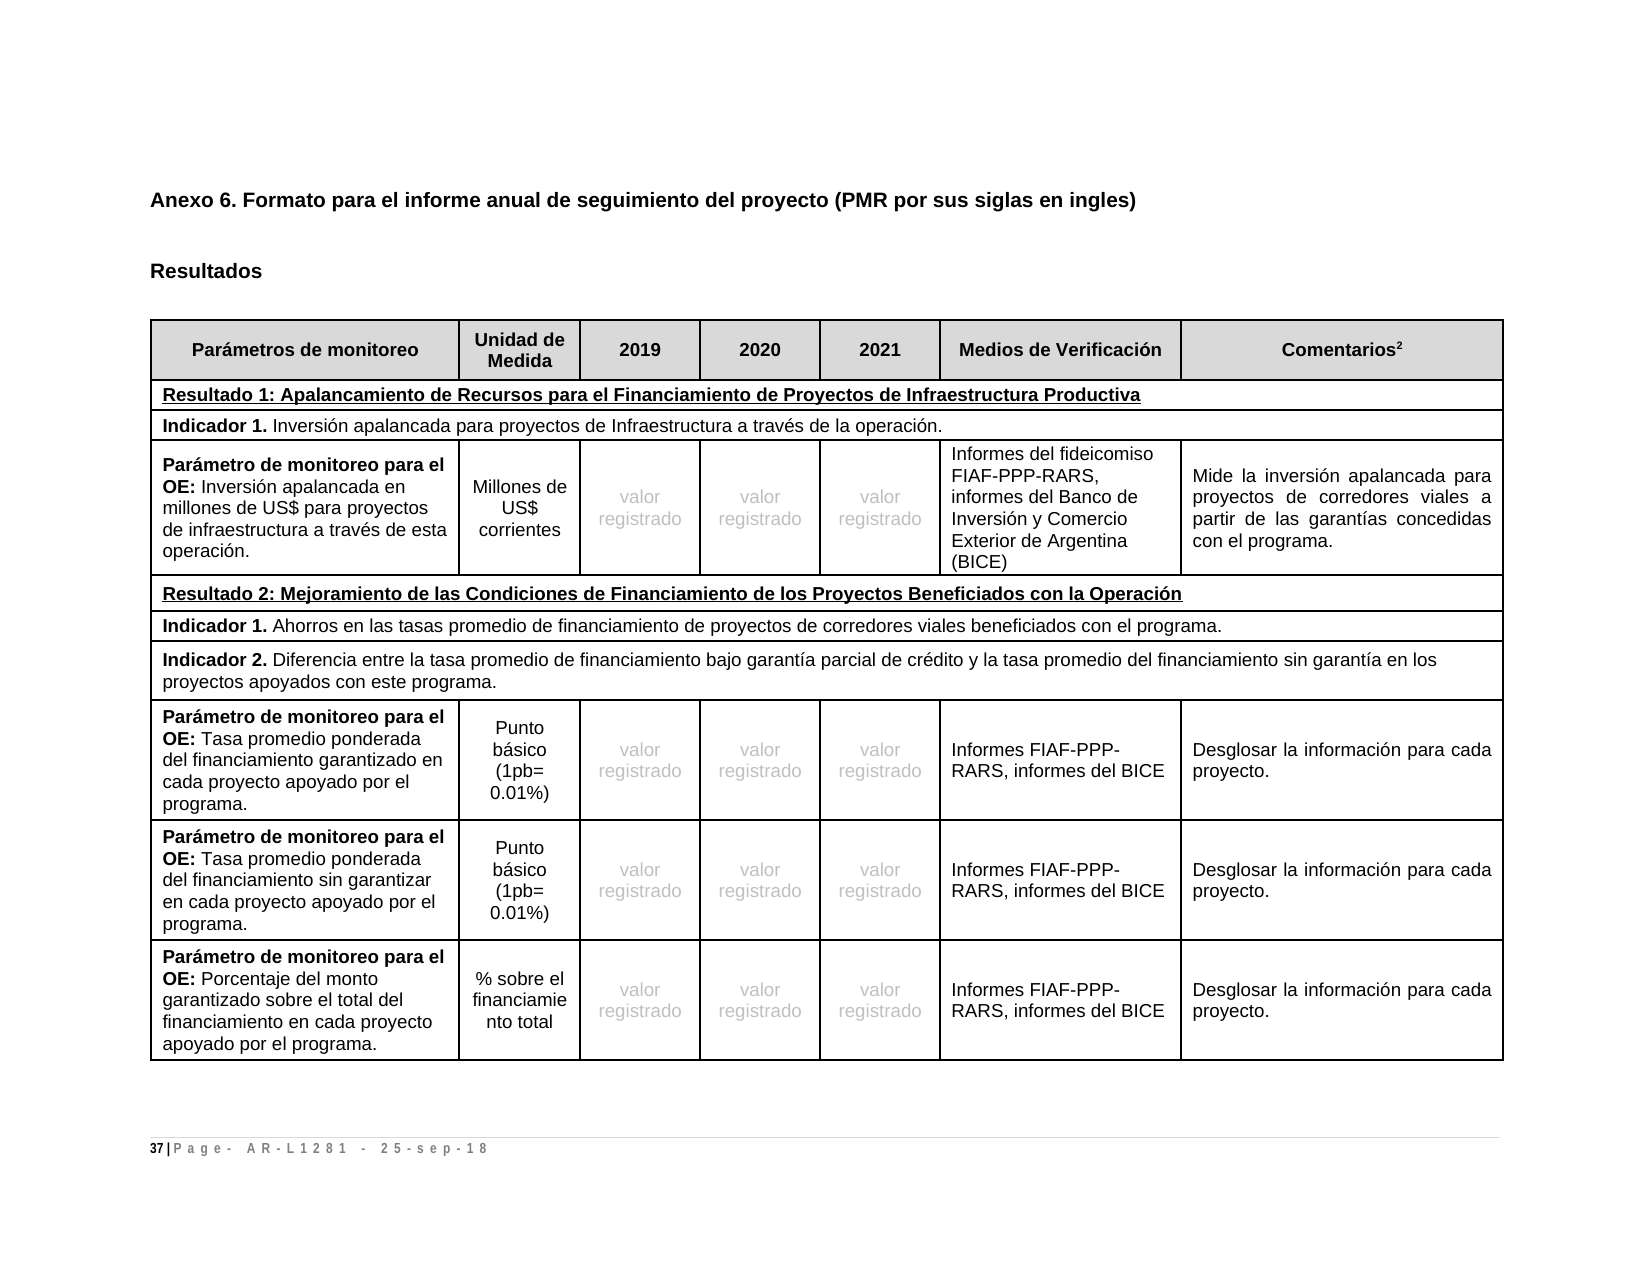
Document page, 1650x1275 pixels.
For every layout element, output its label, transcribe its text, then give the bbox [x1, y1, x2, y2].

table_cell valor registrado [821, 441, 939, 574]
table_header Unidad de Medida [460, 321, 579, 379]
title Anexo 6. Formato para el informe anual de seguimiento del proyecto (PMR por sus siglas en ingles) [150, 187, 1500, 211]
table_cell valor registrado [581, 701, 699, 819]
table_cell Punto básico (1pb= 0.01%) [460, 701, 579, 819]
table_header 2019 [581, 321, 699, 379]
table_cell Indicador 2. Diferencia entre la tasa promedio de financiamiento bajo garantía parcial de crédito y la tasa promedio del financiamiento sin garantía en los proyectos apoyados con este programa. [152, 642, 1502, 699]
table_cell valor registrado [581, 441, 699, 574]
table_header 2021 [821, 321, 939, 379]
table_cell Parámetro de monitoreo para el OE: Tasa promedio ponderada del financiamiento garantizado en cada proyecto apoyado por el programa. [152, 701, 458, 819]
table_header Comentarios2 [1182, 321, 1502, 379]
table_cell Desglosar la información para cada proyecto. [1182, 821, 1502, 939]
table_cell Millones de US$ corrientes [460, 441, 579, 574]
table_cell valor registrado [581, 941, 699, 1059]
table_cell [941, 941, 1180, 1059]
table_cell valor registrado [701, 941, 819, 1059]
title Resultados [150, 259, 1500, 283]
table_cell valor registrado [701, 441, 819, 574]
table_cell Indicador 1. Ahorros en las tasas promedio de financiamiento de proyectos de corredores viales beneficiados con el programa. [152, 612, 1502, 640]
table_cell valor registrado [701, 701, 819, 819]
table_header Parámetros de monitoreo [152, 321, 458, 379]
table_cell Parámetro de monitoreo para el OE: Porcentaje del monto garantizado sobre el total del financiamiento en cada proyecto apoyado por el programa. [152, 941, 458, 1059]
table_cell valor registrado [821, 701, 939, 819]
table_cell valor registrado [581, 821, 699, 939]
table_cell Desglosar la información para cada proyecto. [1182, 701, 1502, 819]
table_cell Parámetro de monitoreo para el OE: Tasa promedio ponderada del financiamiento sin garantizar en cada proyecto apoyado por el programa. [152, 821, 458, 939]
table_cell Informes FIAF-PPP-RARS, informes del BICE [941, 821, 1180, 939]
table_cell Mide la inversión apalancada para proyectos de corredores viales a partir de las garantías concedidas con el programa. [1182, 441, 1502, 574]
table_cell valor registrado [821, 941, 939, 1059]
table_cell Resultado 2: Mejoramiento de las Condiciones de Financiamiento de los Proyectos Beneficiados con la Operación [152, 576, 1502, 610]
table_cell Parámetro de monitoreo para el OE: Inversión apalancada en millones de US$ para proyectos de infraestructura a través de esta operación. [152, 441, 458, 574]
table_cell Informes FIAF-PPP-RARS, informes del BICE [941, 701, 1180, 819]
table_cell valor registrado [821, 821, 939, 939]
table_cell % sobre el financiamiento total [460, 941, 579, 1059]
table_cell Punto básico (1pb= 0.01%) [460, 821, 579, 939]
table_header 2020 [701, 321, 819, 379]
table_cell Informes del fideicomiso FIAF-PPP-RARS, informes del Banco de Inversión y Comercio Exterior de Argentina (BICE) [941, 441, 1180, 574]
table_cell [1182, 941, 1502, 1059]
table_cell Resultado 1: Apalancamiento de Recursos para el Financiamiento de Proyectos de Infraestructura Productiva [152, 381, 1502, 409]
table_cell valor registrado [701, 821, 819, 939]
table_header Medios de Verificación [941, 321, 1180, 379]
table_cell Indicador 1. Inversión apalancada para proyectos de Infraestructura a través de la operación. [152, 411, 1502, 439]
